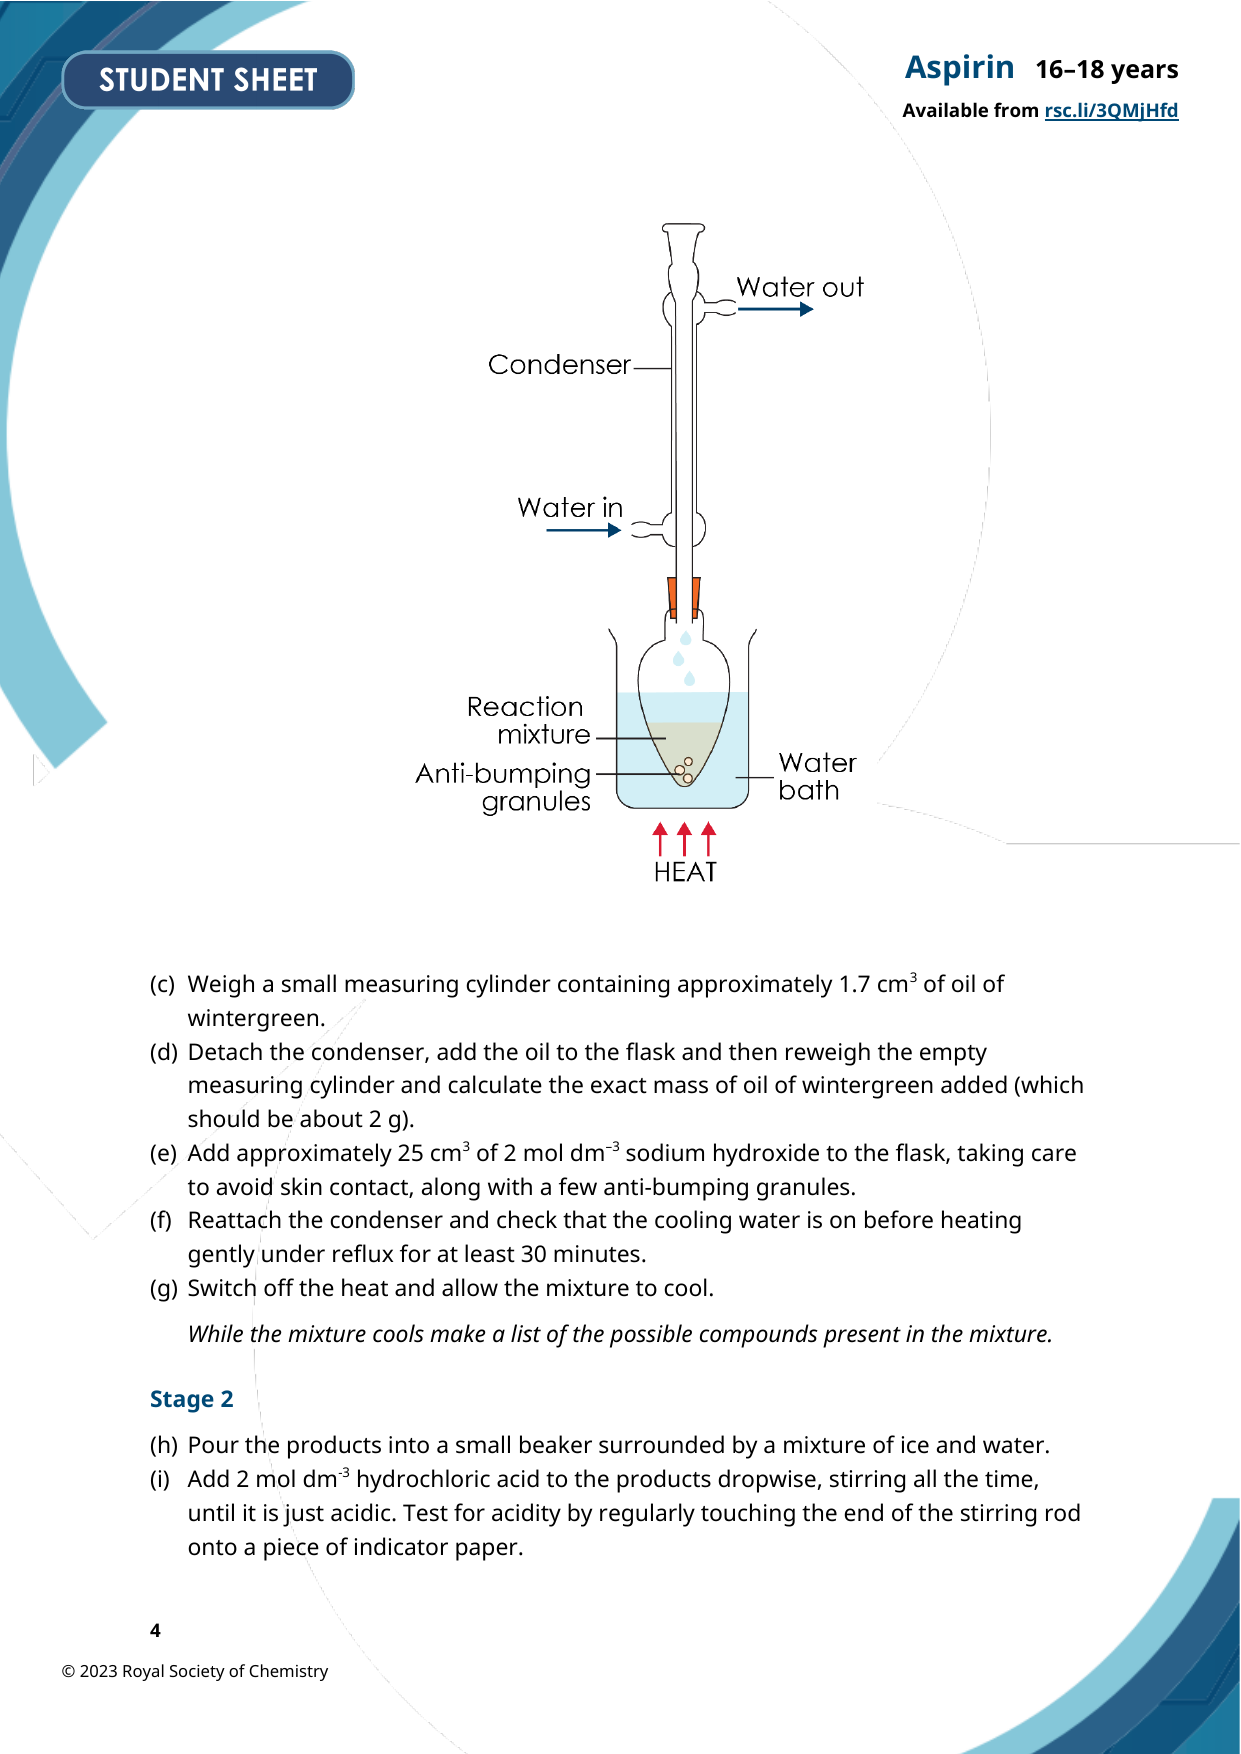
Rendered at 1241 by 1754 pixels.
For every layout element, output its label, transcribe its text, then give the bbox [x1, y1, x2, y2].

list Switch off the heat and allow the mixture to cool. [150, 1272, 1090, 1303]
picture [61, 50, 355, 110]
list Add 2 mol dm-3 hydrochloric acid to the products dropwise, stirring all the time, until it is just acidic. Test for acidity by regularly touching the end of the stirring rod onto a piece of indicator paper. [150, 1463, 1090, 1562]
list Weigh a small measuring cylinder containing approximately 1.7 cm3 of oil of wintergreen. [150, 968, 1090, 1033]
list Add approximately 25 cm3 of 2 mol dm–3 sodium hydroxide to the flask, taking care to avoid skin contact, along with a few anti-bumping granules. [150, 1137, 1090, 1202]
list Reattach the condenser and check that the cooling water is on before heating gently under reflux for at least 30 minutes. [150, 1204, 1090, 1269]
list Pour the products into a small beaker surrounded by a mixture of ice and water. [150, 1429, 1090, 1461]
text While the mixture cools make a list of the possible compounds present in the mixture. [187, 1318, 1090, 1349]
picture [400, 177, 877, 954]
text Stage 2 [150, 1383, 1090, 1414]
list Detach the condenser, add the oil to the flask and then reweigh the empty measuring cylinder and calculate the exact mass of oil of wintergreen added (which should be about 2 g). [150, 1036, 1090, 1134]
